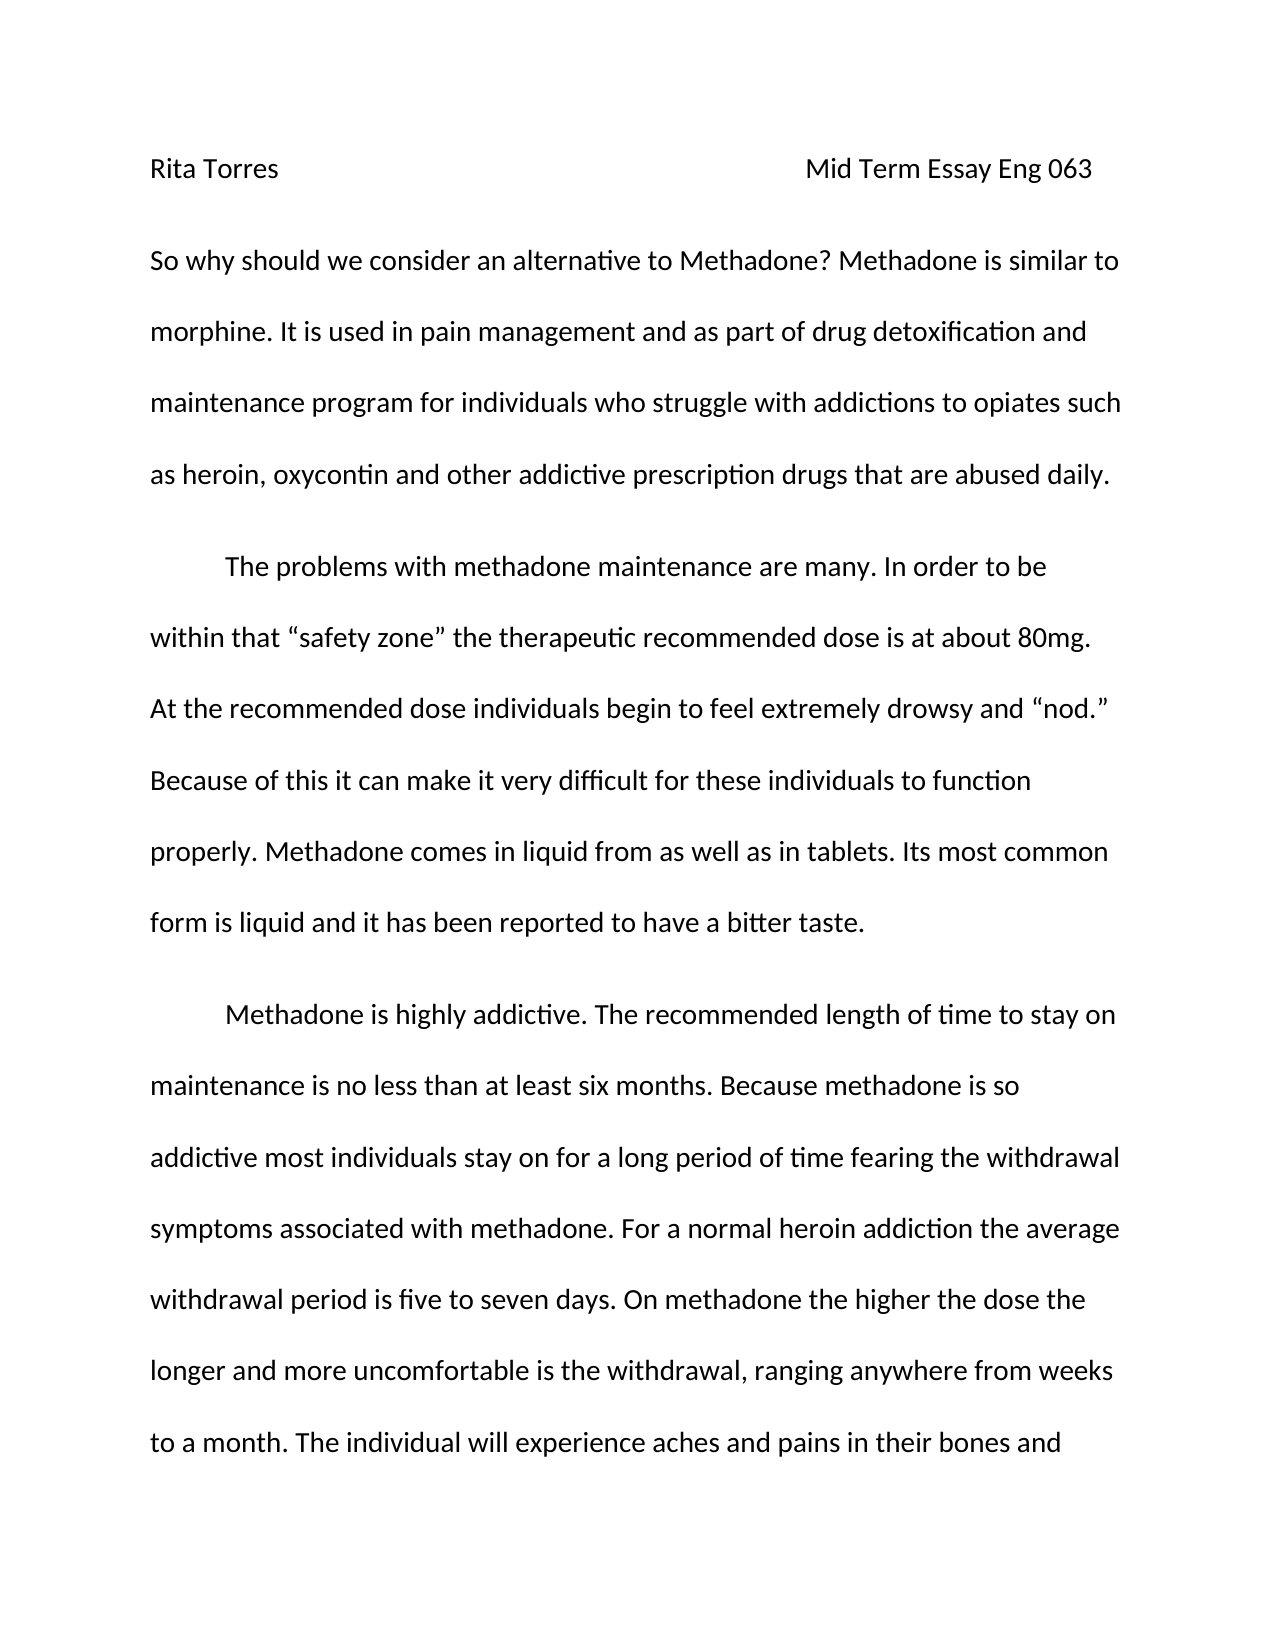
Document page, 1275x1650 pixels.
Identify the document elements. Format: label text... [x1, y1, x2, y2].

text Rita Torres Mid Term Essay Eng 063 [150, 150, 1125, 186]
text The problems with methadone maintenance are many. In order to be within that “safety zone” the therapeutic recommended dose is at about 80mg. At the recommended dose individuals begin to feel extremely drowsy and “nod.” Because of this it can make it very difficult for these individuals to function properly. Methadone comes in liquid from as well as in tablets. Its most common form is liquid and it has been reported to have a bitter taste. [150, 548, 1125, 940]
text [150, 996, 1125, 1459]
text So why should we consider an alternative to Methadone? Methadone is similar to morphine. It is used in pain management and as part of drug detoxification and maintenance program for individuals who struggle with addictions to opiates such as heroin, oxycontin and other addictive prescription drugs that are abused daily. [150, 242, 1125, 491]
